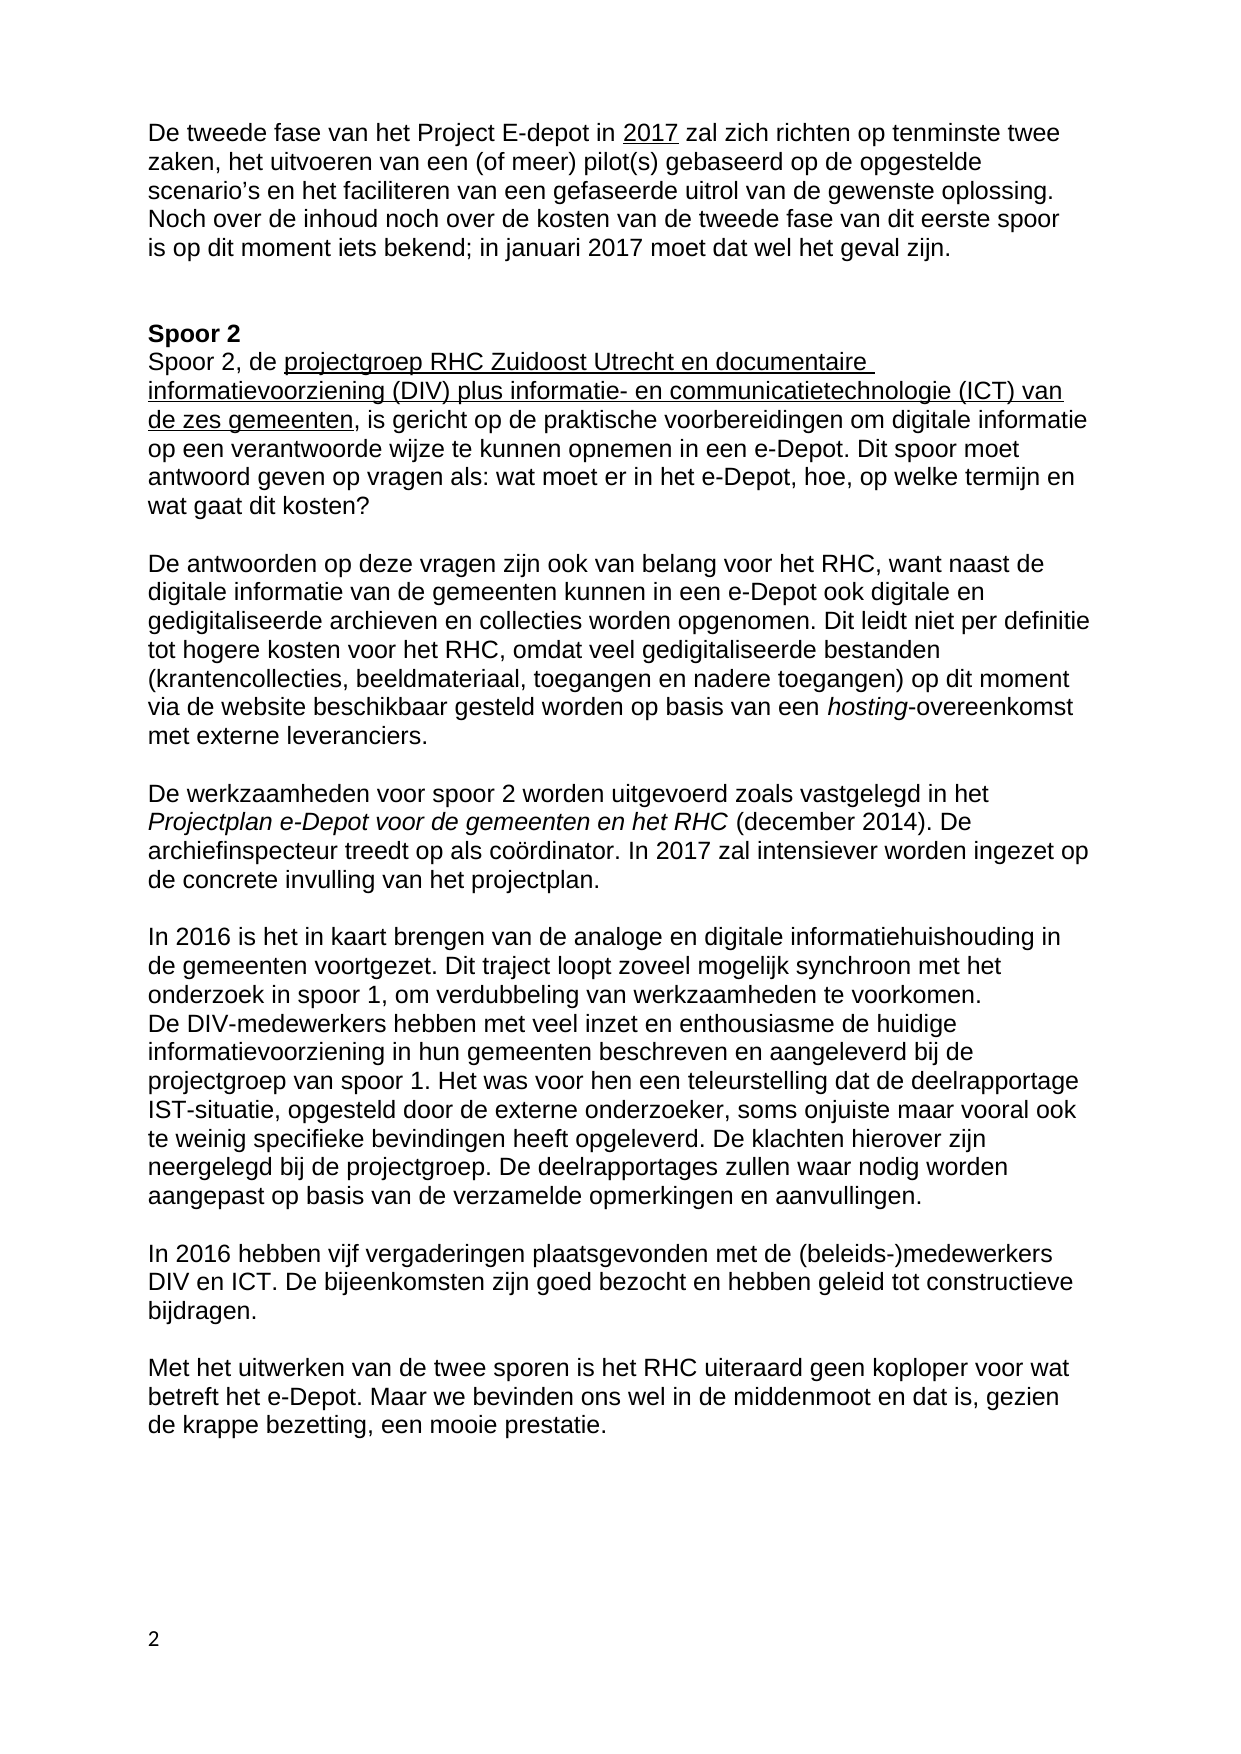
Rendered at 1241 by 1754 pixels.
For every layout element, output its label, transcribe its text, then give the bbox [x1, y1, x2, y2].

text Met het uitwerken van de twee sporen is het RHC uiteraard geen koploper voor wat betreft het e-Depot. Maar we bevinden ons wel in de middenmoot en dat is, gezien de krappe bezetting, een mooie prestatie. [148, 1353, 1093, 1439]
text De antwoorden op deze vragen zijn ook van belang voor het RHC, want naast de digitale informatie van de gemeenten kunnen in een e-Depot ook digitale en gedigitaliseerde archieven en collecties worden opgenomen. Dit leidt niet per definitie tot hogere kosten voor het RHC, omdat veel gedigitaliseerde bestanden (krantencollecties, beeldmateriaal, toegangen en nadere toegangen) op dit moment via de website beschikbaar gesteld worden op basis van een hosting-overeenkomst met externe leveranciers. [148, 549, 1093, 750]
text De tweede fase van het Project E-depot in 2017 zal zich richten op tenminste twee zaken, het uitvoeren van een (of meer) pilot(s) gebaseerd op de opgestelde scenario’s en het faciliteren van een gefaseerde uitrol van de gewenste oplossing. Noch over de inhoud noch over de kosten van de tweede fase van dit eerste spoor is op dit moment iets bekend; in januari 2017 moet dat wel het geval zijn. [148, 118, 1093, 262]
text Spoor 2 [148, 319, 1093, 347]
text Spoor 2, de projectgroep RHC Zuidoost Utrecht en documentaire informatievoorziening (DIV) plus informatie- en communicatietechnologie (ICT) van de zes gemeenten, is gericht op de praktische voorbereidingen om digitale informatie op een verantwoorde wijze te kunnen opnemen in een e-Depot. Dit spoor moet antwoord geven op vragen als: wat moet er in het e-Depot, hoe, op welke termijn en wat gaat dit kosten? [148, 347, 1093, 520]
text De werkzaamheden voor spoor 2 worden uitgevoerd zoals vastgelegd in het Projectplan e-Depot voor de gemeenten en het RHC (december 2014). De archiefinspecteur treedt op als coördinator. In 2017 zal intensiever worden ingezet op de concrete invulling van het projectplan. [148, 779, 1093, 894]
text In 2016 hebben vijf vergaderingen plaatsgevonden met de (beleids-)medewerkers DIV en ICT. De bijeenkomsten zijn goed bezocht en hebben geleid tot constructieve bijdragen. [148, 1239, 1093, 1325]
text In 2016 is het in kaart brengen van de analoge en digitale informatiehuishouding in de gemeenten voortgezet. Dit traject loopt zoveel mogelijk synchroon met het onderzoek in spoor 1, om verdubbeling van werkzaamheden te voorkomen. [148, 922, 1093, 1009]
text De DIV-medewerkers hebben met veel inzet en enthousiasme de huidige informatievoorziening in hun gemeenten beschreven en aangeleverd bij de projectgroep van spoor 1. Het was voor hen een teleurstelling dat de deelrapportage IST-situatie, opgesteld door de externe onderzoeker, soms onjuiste maar vooral ook te weinig specifieke bevindingen heeft opgeleverd. De klachten hierover zijn neergelegd bij de projectgroep. De deelrapportages zullen waar nodig worden aangepast op basis van de verzamelde opmerkingen en aanvullingen. [148, 1009, 1093, 1210]
